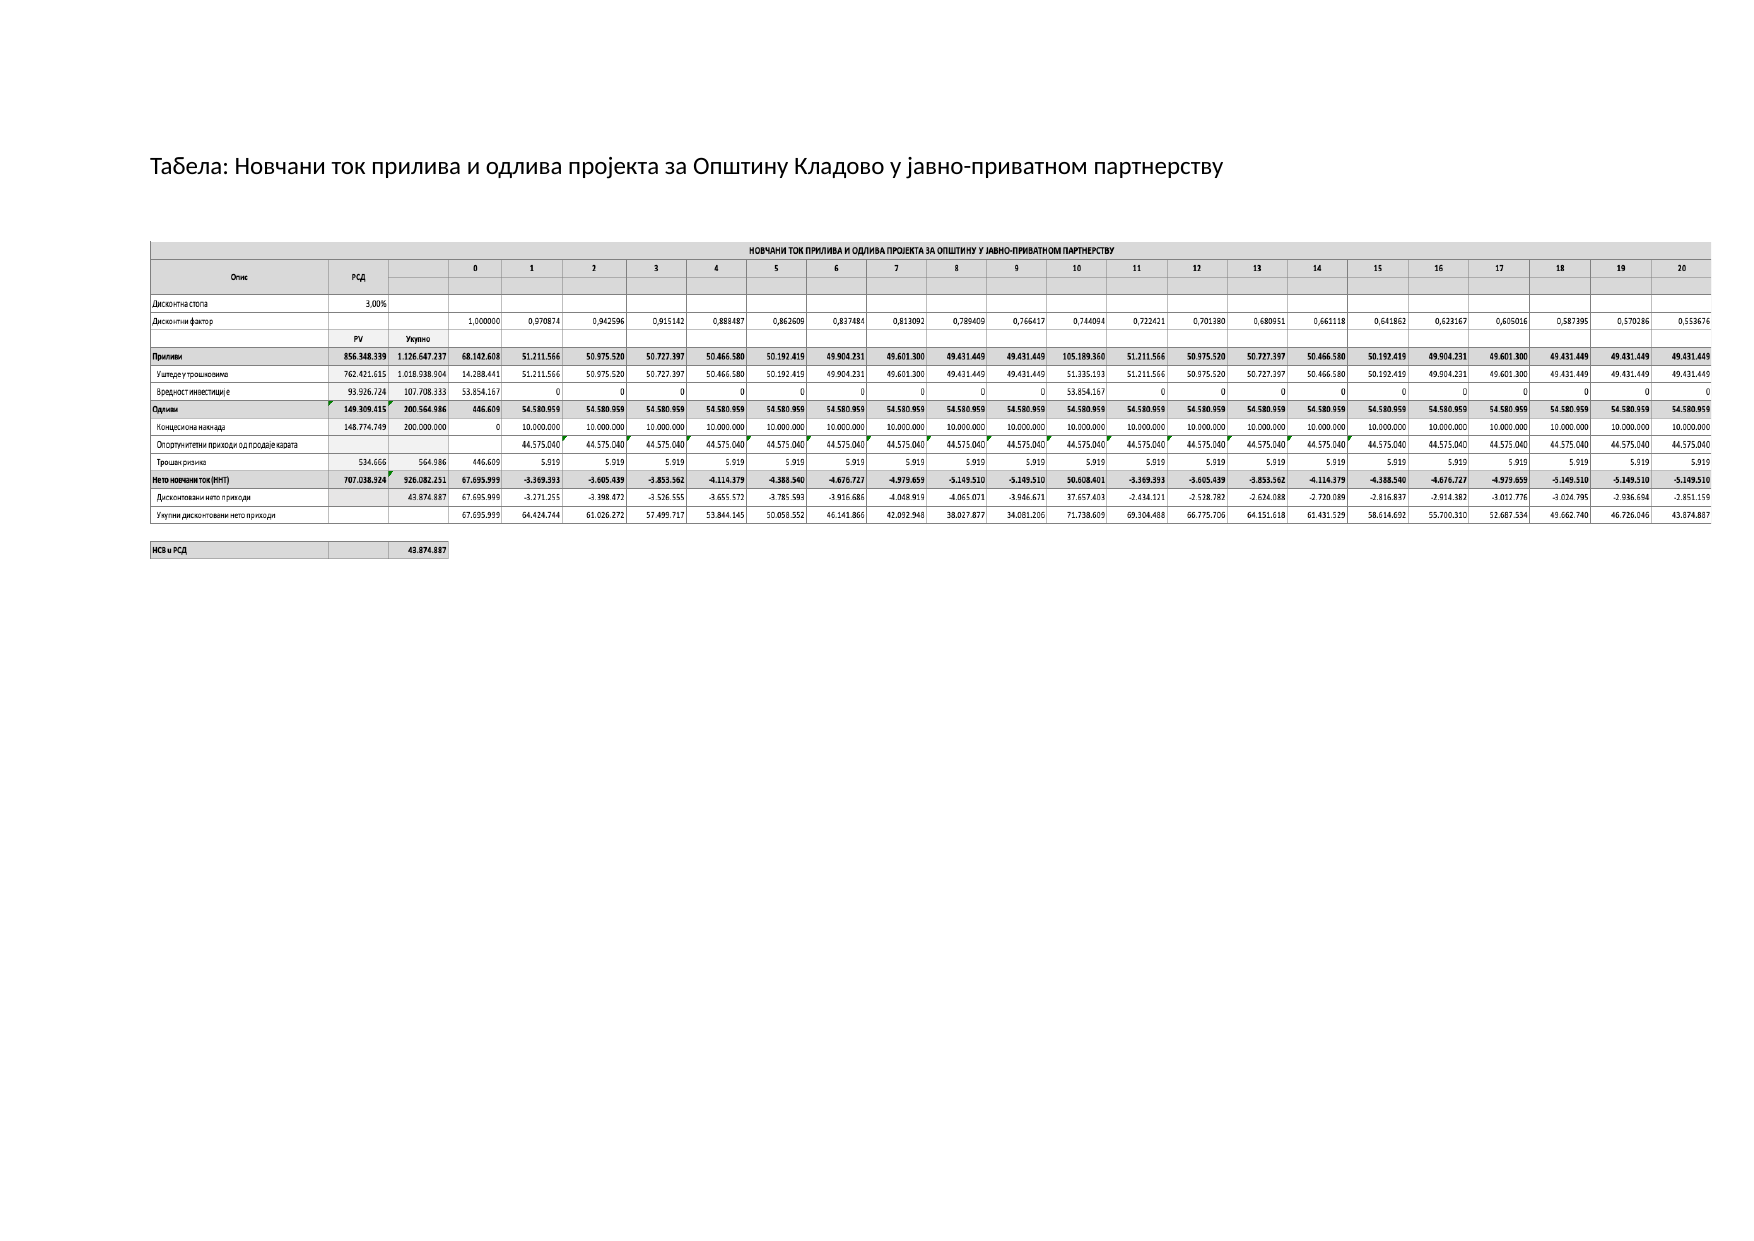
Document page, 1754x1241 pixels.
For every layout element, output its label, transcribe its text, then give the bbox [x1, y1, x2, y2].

text Табела: Новчани ток прилива и одлива пројекта за Општину Кладово у јавно-приватном партнерству [150, 150, 1604, 181]
picture [150, 241, 1712, 559]
